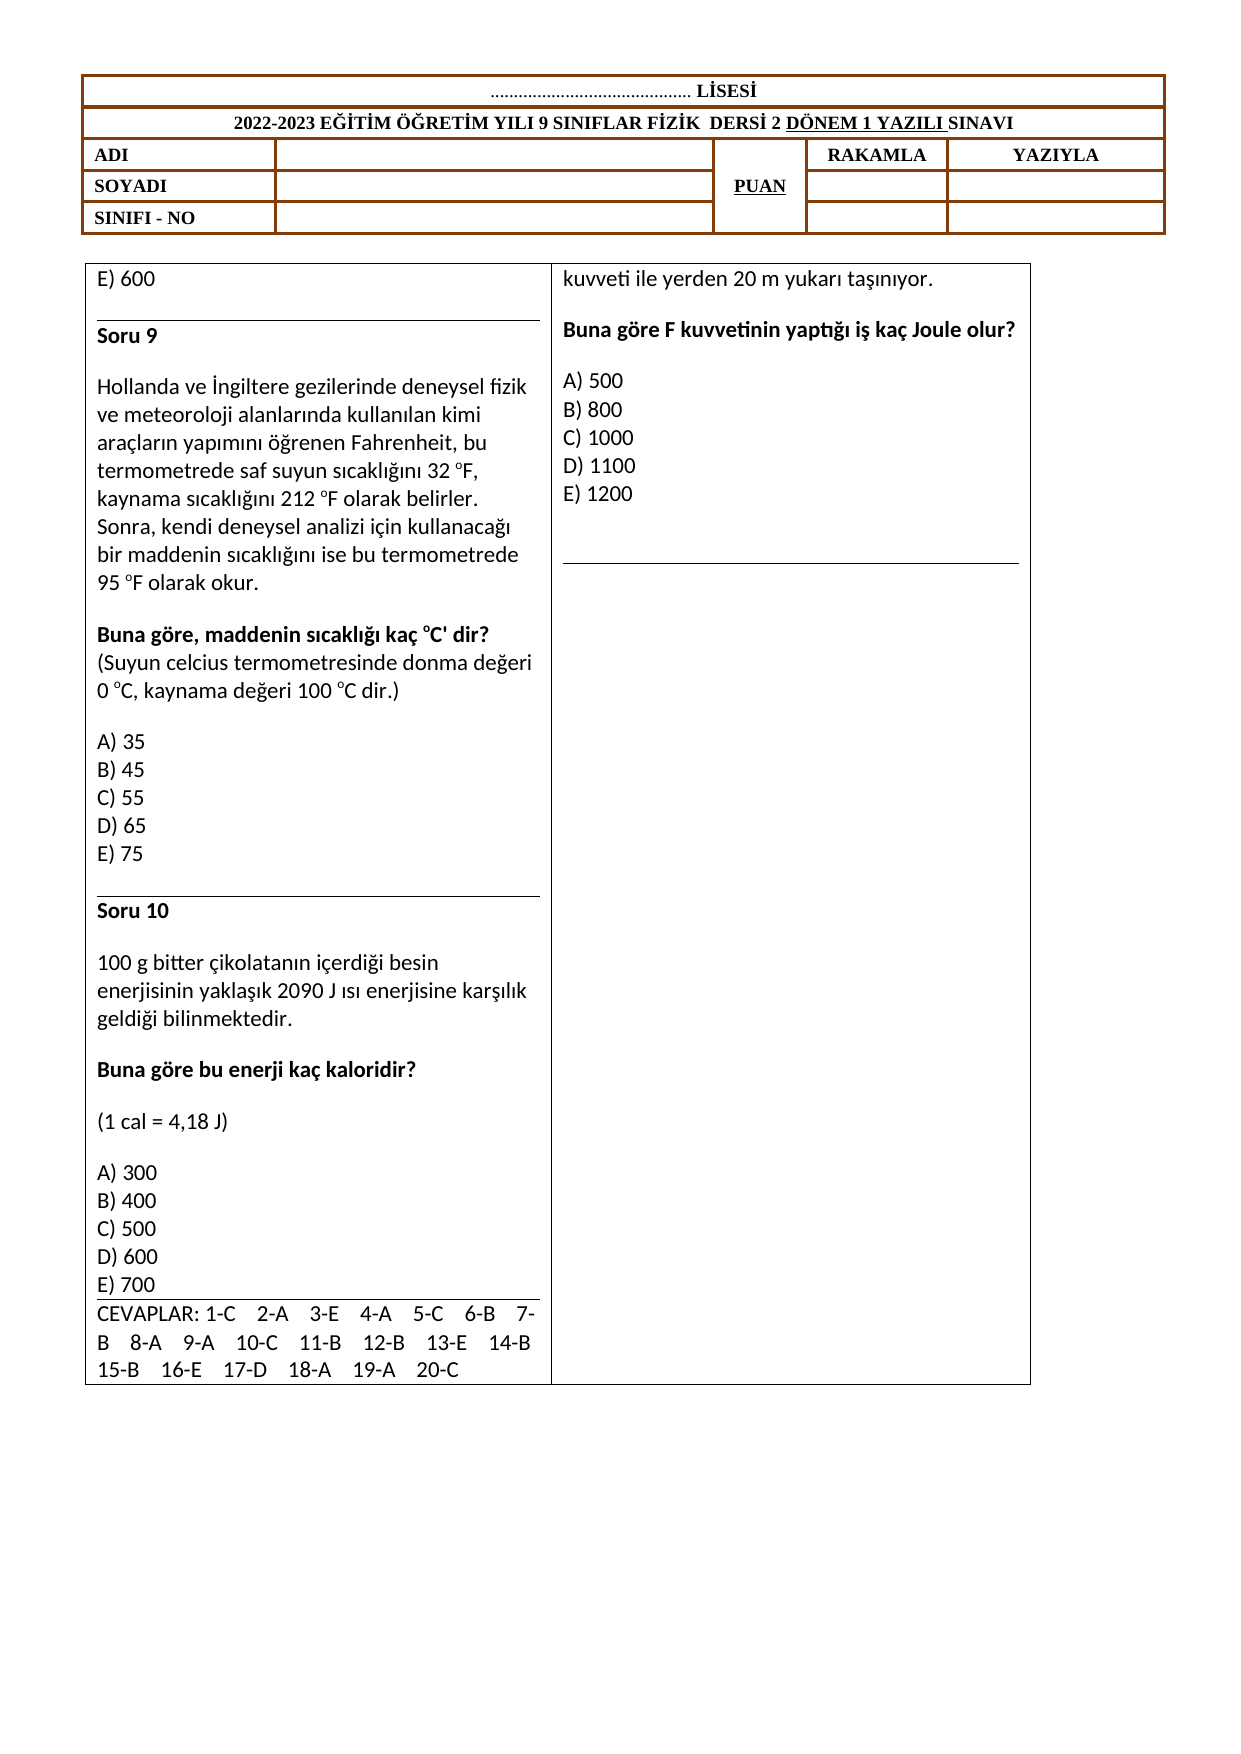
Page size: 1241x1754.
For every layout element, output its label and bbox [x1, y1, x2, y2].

table_header [552, 264, 1030, 1384]
table_header [86, 264, 551, 1384]
